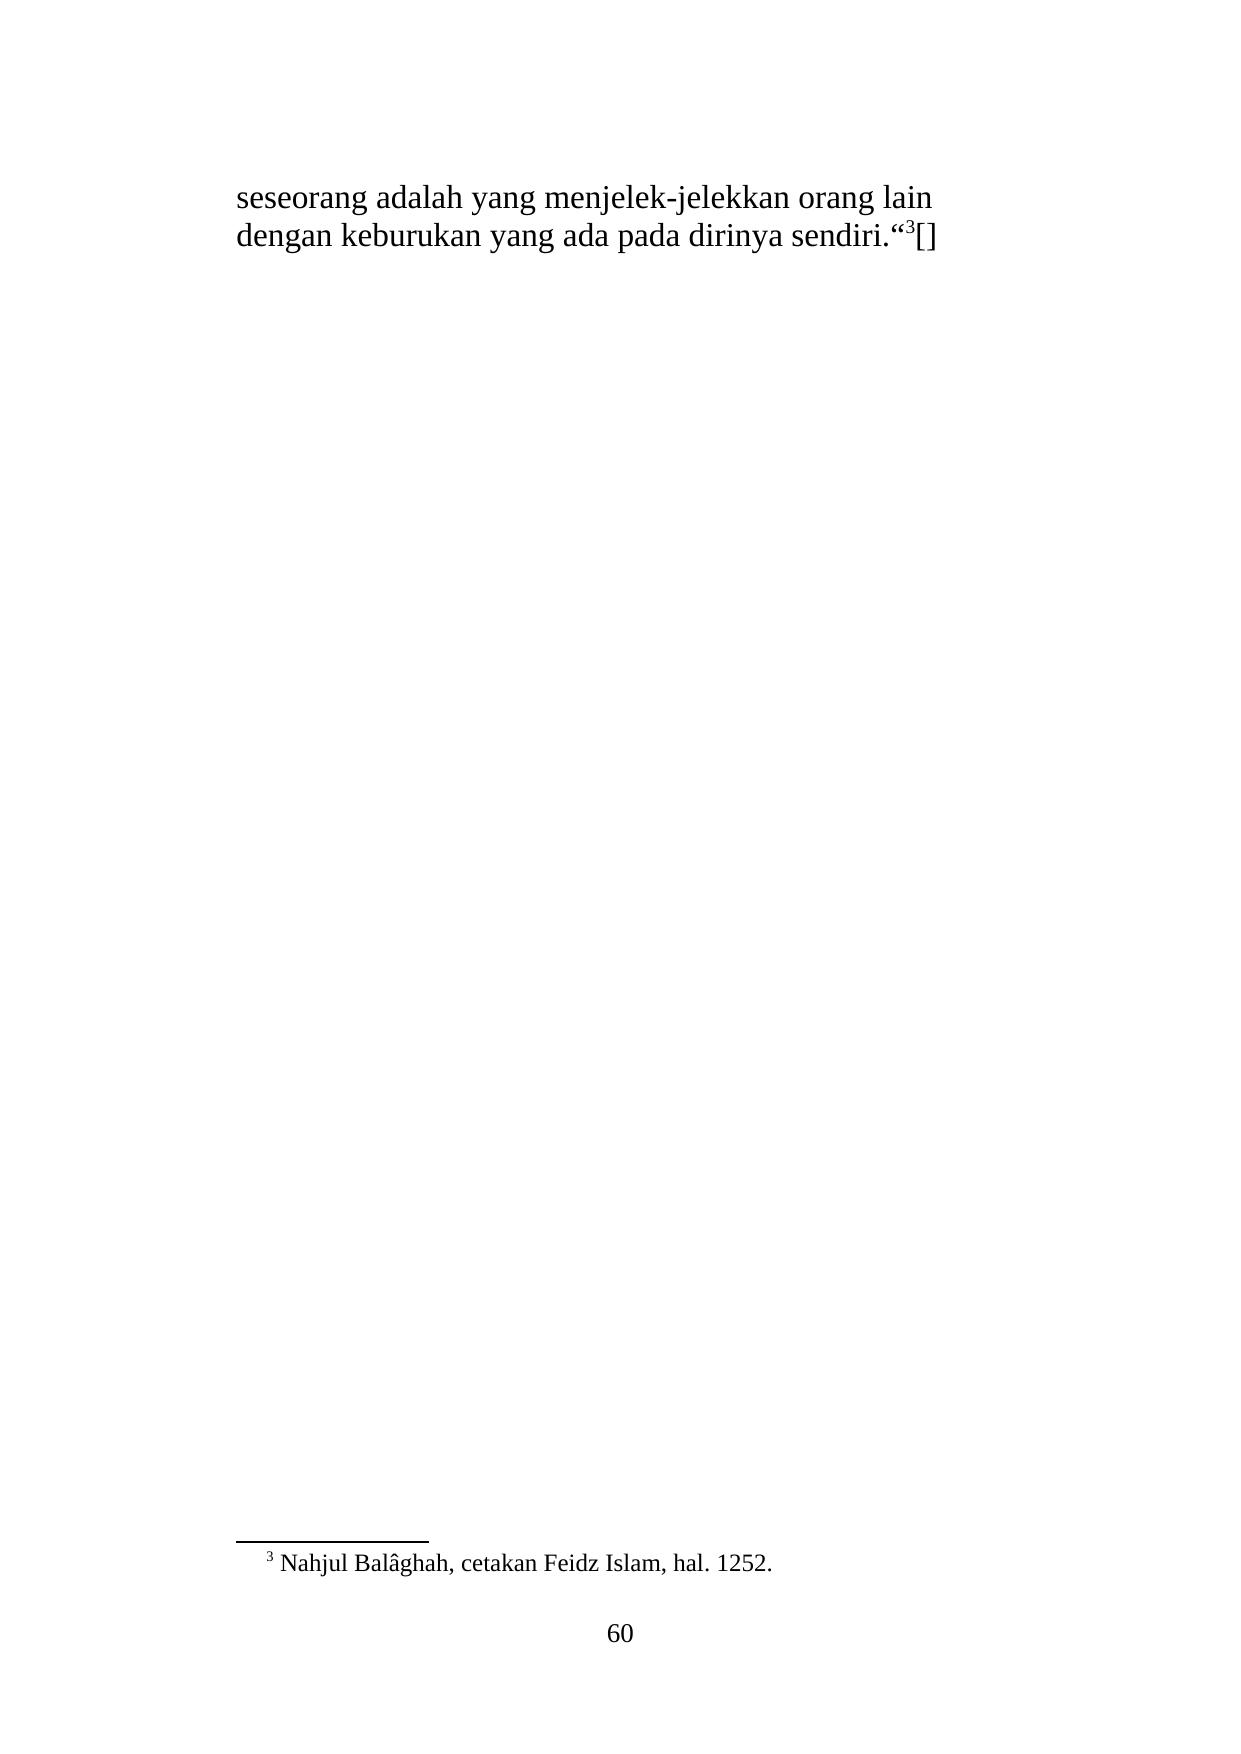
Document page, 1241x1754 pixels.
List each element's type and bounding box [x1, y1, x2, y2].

text [236, 177, 1004, 254]
